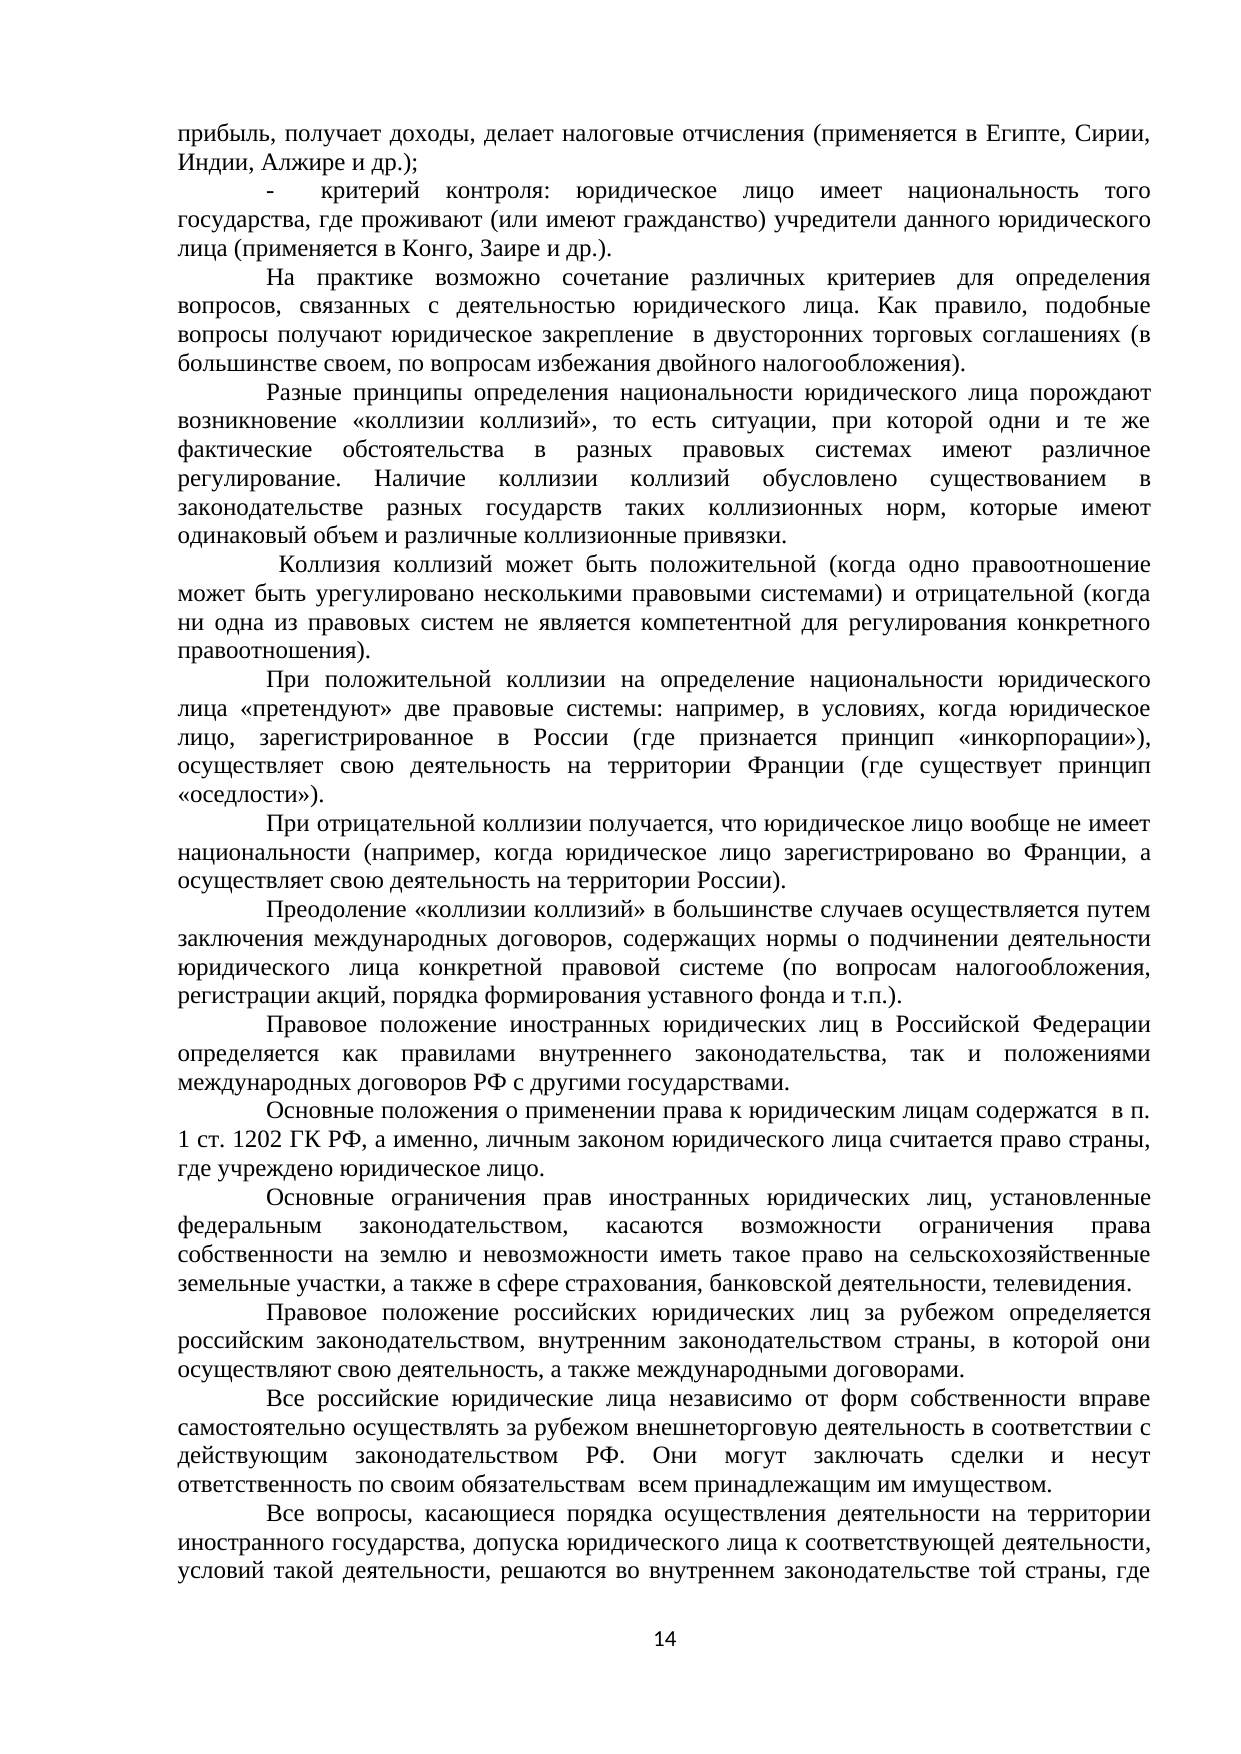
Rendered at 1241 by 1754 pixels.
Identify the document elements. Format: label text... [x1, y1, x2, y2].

text Все российские юридические лица независимо от форм собственности вправе самостоятельно осуществлять за рубежом внешнеторговую деятельность в соответствии с действующим законодательством РФ. Они могут заключать сделки и несут ответственность по своим обязательствам всем принадлежащим им имуществом. [177, 1383, 1152, 1498]
text Правовое положение иностранных юридических лиц в Российской Федерации определяется как правилами внутреннего законодательства, так и положениями международных договоров РФ с другими государствами. [177, 1009, 1152, 1096]
text Правовое положение российских юридических лиц за рубежом определяется российским законодательством, внутренним законодательством страны, в которой они осуществляют свою деятельность, а также международными договорами. [177, 1297, 1152, 1383]
text При отрицательной коллизии получается, что юридическое лицо вообще не имеет национальности (например, когда юридическое лицо зарегистрировано во Франции, а осуществляет свою деятельность на территории России). [177, 808, 1152, 894]
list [177, 118, 1152, 176]
list критерий контроля: юридическое лицо имеет национальность того государства, где проживают (или имеют гражданство) учредители данного юридического лица (применяется в Конго, Заире и др.). [177, 176, 1152, 262]
text На практике возможно сочетание различных критериев для определения вопросов, связанных с деятельностью юридического лица. Как правило, подобные вопросы получают юридическое закрепление в двусторонних торговых соглашениях (в большинстве своем, по вопросам избежания двойного налогообложения). [177, 262, 1152, 377]
text Коллизия коллизий может быть положительной (когда одно правоотношение может быть урегулировано несколькими правовыми системами) и отрицательной (когда ни одна из правовых систем не является компетентной для регулирования конкретного правоотношения). [177, 549, 1152, 664]
text Преодоление «коллизии коллизий» в большинстве случаев осуществляется путем заключения международных договоров, содержащих нормы о подчинении деятельности юридического лица конкретной правовой системе (по вопросам налогообложения, регистрации акций, порядка формирования уставного фонда и т.п.). [177, 894, 1152, 1009]
text Основные ограничения прав иностранных юридических лиц, установленные федеральным законодательством, касаются возможности ограничения права собственности на землю и невозможности иметь такое право на сельскохозяйственные земельные участки, а также в сфере страхования, банковской деятельности, телевидения. [177, 1182, 1152, 1297]
text При положительной коллизии на определение национальности юридического лица «претендуют» две правовые системы: например, в условиях, когда юридическое лицо, зарегистрированное в России (где признается принцип «инкорпорации»), осуществляет свою деятельность на территории Франции (где существует принцип «оседлости»). [177, 664, 1152, 808]
text Разные принципы определения национальности юридического лица порождают возникновение «коллизии коллизий», то есть ситуации, при которой одни и те же фактические обстоятельства в разных правовых системах имеют различное регулирование. Наличие коллизии коллизий обусловлено существованием в законодательстве разных государств таких коллизионных норм, которые имеют одинаковый объем и различные коллизионные привязки. [177, 377, 1152, 549]
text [177, 1498, 1152, 1584]
text Основные положения о применении права к юридическим лицам содержатся в п. 1 ст. 1202 ГК РФ, а именно, личным законом юридического лица считается право страны, где учреждено юридическое лицо. [177, 1096, 1152, 1182]
